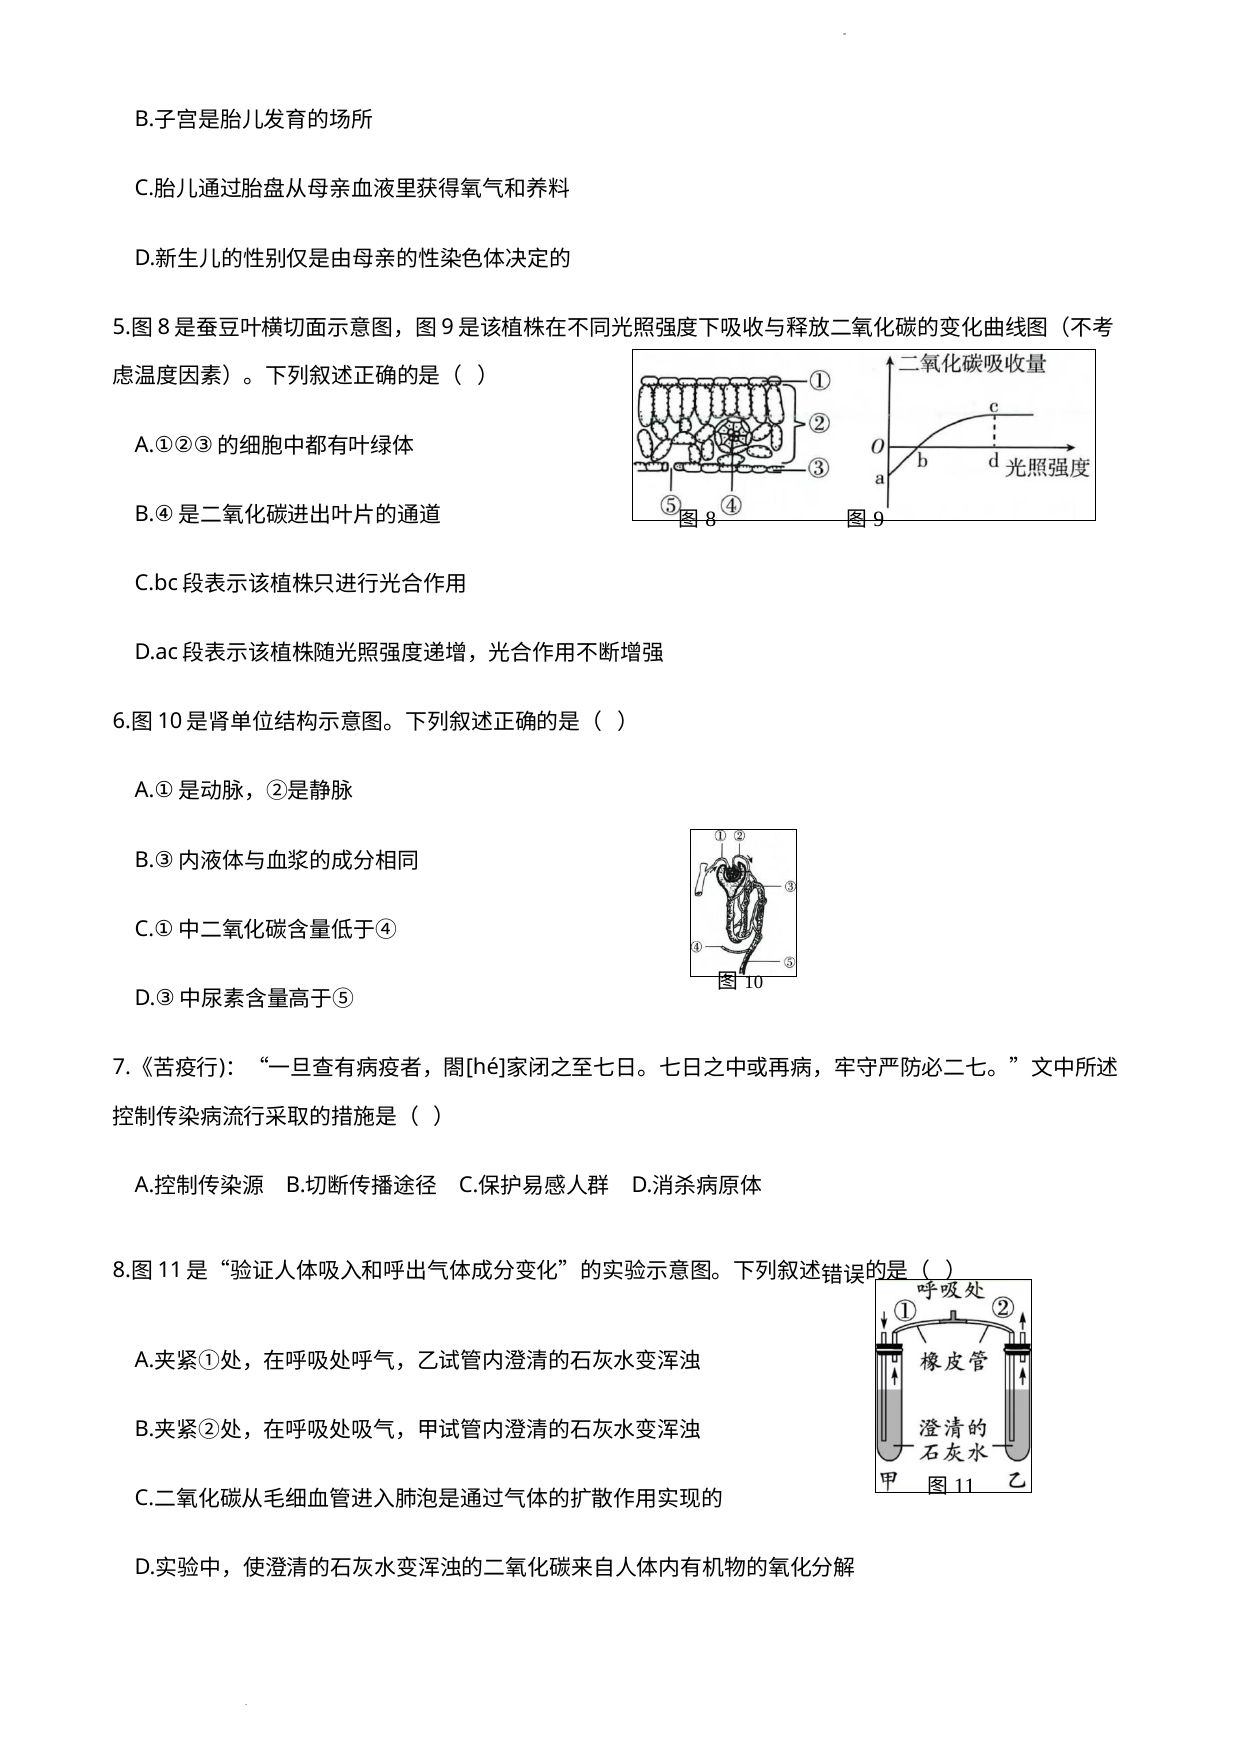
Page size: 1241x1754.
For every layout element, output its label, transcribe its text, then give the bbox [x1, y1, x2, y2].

text C.二氧化碳从毛细血管进入肺泡是通过气体的扩散作用实现的 [112, 1481, 1128, 1513]
text 6.图10是肾单位结构示意图。下列叙述正确的是（ ） [112, 704, 1128, 736]
picture [633, 460, 1095, 496]
text D.③中尿素含量高于⑤ [112, 981, 1128, 1013]
text B.子宫是胎儿发育的场所 [112, 102, 1128, 134]
text D.ac段表示该植株随光照强度递增，光合作用不断增强 [112, 635, 1128, 667]
text A.控制传染源 B.切断传播途径 C.保护易感人群 D.消杀病原体 [112, 1168, 1128, 1200]
text D.新生儿的性别仅是由母亲的性染色体决定的 [112, 240, 1128, 273]
text D.实验中，使澄清的石灰水变浑浊的二氧化碳来自人体内有机物的氧化分解 [112, 1550, 1128, 1582]
picture [633, 391, 1095, 427]
text A.①②③的细胞中都有叶绿体 [112, 427, 1128, 460]
text B.夹紧②处，在呼吸处吸气，甲试管内澄清的石灰水变浑浊 [112, 1412, 1128, 1444]
picture [876, 1302, 1031, 1342]
text A.①是动脉，②是静脉 [112, 773, 1128, 806]
picture [691, 875, 796, 911]
picture [691, 830, 796, 842]
text C.bc段表示该植株只进行光合作用 [112, 566, 1128, 598]
text 7.《苦疫行)：“一旦查有病疫者，閤[hé]家闭之至七日。七日之中或再病，牢守严防必二七。”文中所述控制传染病流行采取的措施是（ ） [112, 1050, 1128, 1131]
text C.胎儿通过胎盘从母亲血液里获得氧气和养料 [112, 171, 1128, 203]
text C.①中二氧化碳含量低于④ [112, 911, 1128, 944]
text B.④是二氧化碳进出叶片的通道 [112, 496, 1128, 529]
text 5.图8是蚕豆叶横切面示意图，图9是该植株在不同光照强度下吸收与释放二氧化碳的变化曲线图（不考虑温度因素）。下列叙述正确的是（ ） [112, 309, 1128, 391]
picture [691, 944, 796, 976]
text B.③内液体与血浆的成分相同 [112, 842, 1128, 875]
picture [876, 1375, 1031, 1412]
picture [876, 1444, 1031, 1481]
text A.夹紧①处，在呼吸处呼气，乙试管内澄清的石灰水变浑浊 [112, 1342, 1128, 1375]
text 8.图11是“验证人体吸入和呼出气体成分变化”的实验示意图。下列叙述错误的是（ ） [112, 1237, 1128, 1302]
